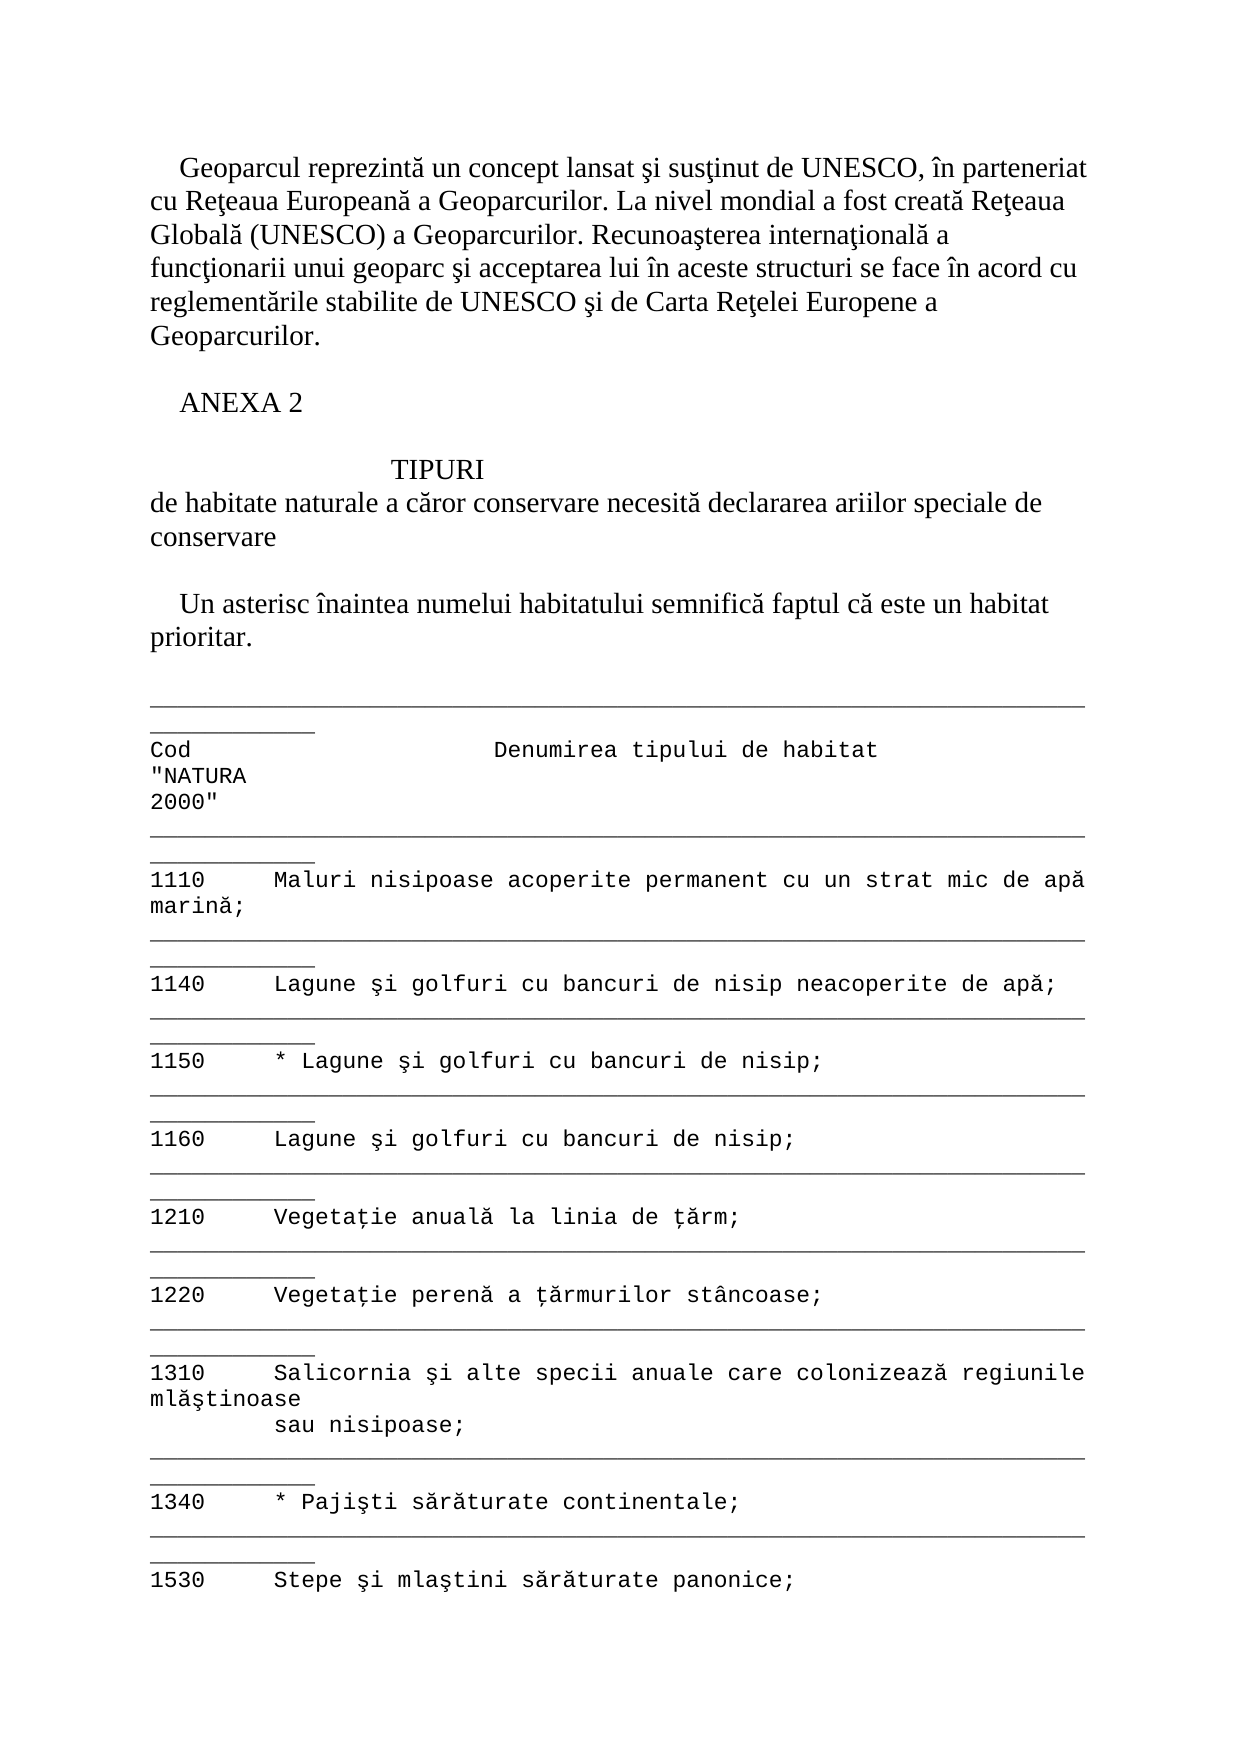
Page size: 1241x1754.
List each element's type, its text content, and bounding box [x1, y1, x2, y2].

text 1310 Salicornia şi alte specii anuale care colonizează regiunile mlăştinoase [150, 1361, 1090, 1413]
text 1110 Maluri nisipoase acoperite permanent cu un strat mic de apă marină; [150, 868, 1090, 920]
text 1150 * Lagune şi golfuri cu bancuri de nisip; [150, 1050, 1090, 1076]
text 1160 Lagune şi golfuri cu bancuri de nisip; [150, 1128, 1090, 1153]
text Cod Denumirea tipului de habitat [150, 738, 1090, 764]
text ________________________________________________________________________________ [150, 998, 1090, 1050]
text 1210 Vegetaţie anuală la linia de ţărm; [150, 1205, 1090, 1231]
text ________________________________________________________________________________ [150, 920, 1090, 972]
text sau nisipoase; [150, 1413, 1090, 1439]
text 1530 Stepe şi mlaştini sărăturate panonice; [150, 1568, 1090, 1594]
text Geoparcul reprezintă un concept lansat şi susţinut de UNESCO, în parteneriat cu Reţeaua Europeană a Geoparcurilor. La nivel mondial a fost creată Reţeaua Globală (UNESCO) a Geoparcurilor. Recunoaşterea internaţională a funcţionarii unui geoparc şi acceptarea lui în aceste structuri se face în acord cu reglementările stabilite de UNESCO şi de Carta Reţelei Europene a Geoparcurilor. [150, 150, 1090, 351]
text 1140 Lagune şi golfuri cu bancuri de nisip neacoperite de apă; [150, 972, 1090, 998]
text TIPURI [150, 452, 1090, 485]
text ________________________________________________________________________________ [150, 1231, 1090, 1283]
text ________________________________________________________________________________ [150, 1309, 1090, 1361]
text 2000" [150, 790, 1090, 816]
text ________________________________________________________________________________ [150, 687, 1090, 738]
text ________________________________________________________________________________ [150, 1076, 1090, 1128]
text 1340 * Pajişti sărăturate continentale; [150, 1491, 1090, 1517]
text 1220 Vegetaţie perenă a ţărmurilor stâncoase; [150, 1283, 1090, 1309]
text de habitate naturale a căror conservare necesită declararea ariilor speciale de conservare [150, 485, 1090, 552]
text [150, 1517, 1090, 1568]
text "NATURA [150, 764, 1090, 790]
text ________________________________________________________________________________ [150, 1153, 1090, 1205]
text ANEXA 2 [150, 385, 1090, 418]
text Un asterisc înaintea numelui habitatului semnifică faptul că este un habitat prioritar. [150, 586, 1090, 653]
text ________________________________________________________________________________ [150, 1439, 1090, 1491]
text ________________________________________________________________________________ [150, 816, 1090, 868]
